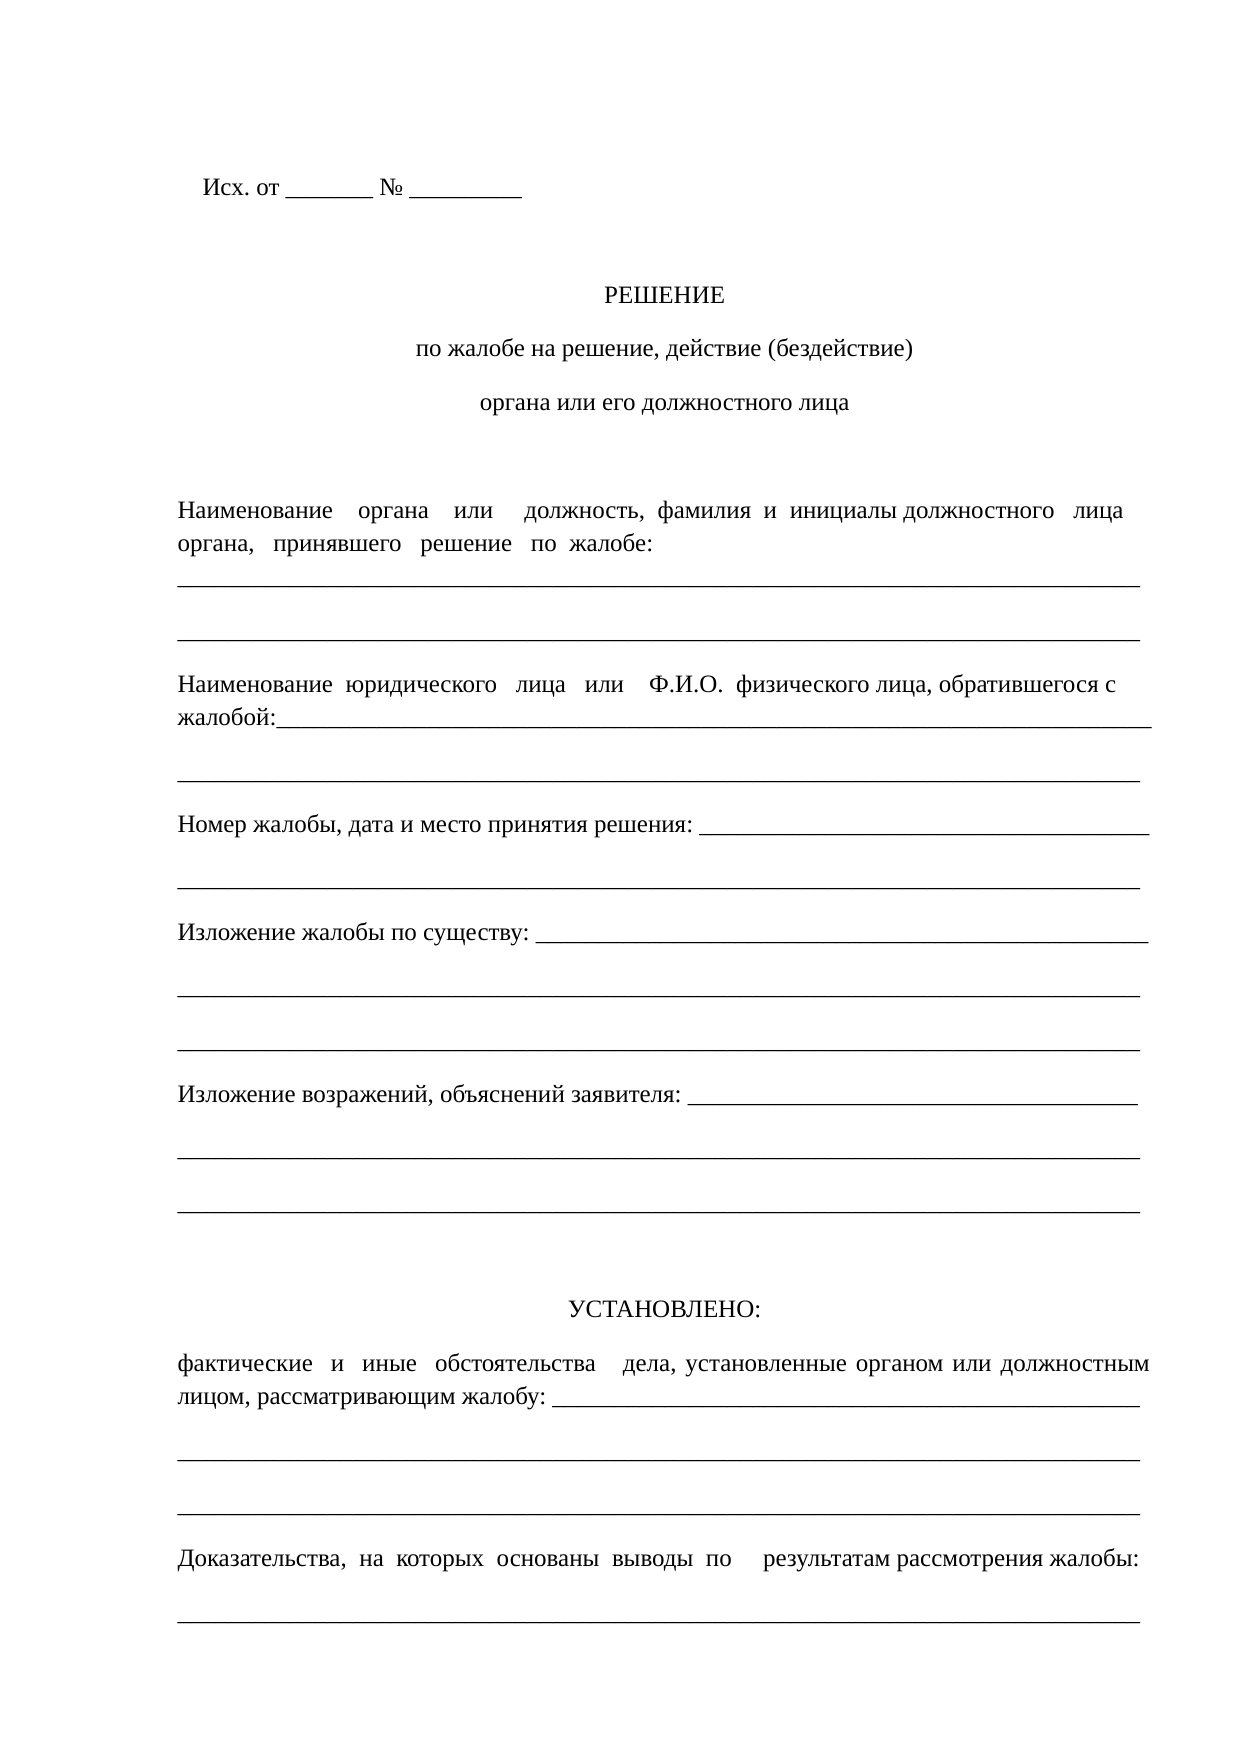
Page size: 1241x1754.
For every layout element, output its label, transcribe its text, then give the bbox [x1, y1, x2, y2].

text _____________________________________________________________________________ [177, 1435, 1152, 1464]
text _____________________________________________________________________________ [177, 1025, 1152, 1054]
text _____________________________________________________________________________ [177, 863, 1152, 892]
text Доказательства, на которых основаны выводы по результатам рассмотрения жалобы: [177, 1543, 1152, 1571]
text УСТАНОВЛЕНО: [177, 1294, 1152, 1323]
text Номер жалобы, дата и место принятия решения: ____________________________________ [177, 809, 1152, 838]
text РЕШЕНИЕ [177, 280, 1152, 308]
text Изложение жалобы по существу: _________________________________________________ [177, 917, 1152, 946]
text Исх. от _______ № _________ [177, 172, 1152, 201]
text _____________________________________________________________________________ [177, 1133, 1152, 1161]
text Изложение возражений, объяснений заявителя: ____________________________________ [177, 1079, 1152, 1108]
text _____________________________________________________________________________ [177, 1187, 1152, 1215]
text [177, 1597, 1152, 1625]
text органа или его должностного лица [177, 387, 1152, 416]
text фактические и иные обстоятельства дела, установленные органом или должностным лицом, рассматривающим жалобу: _______________________________________________ [177, 1348, 1152, 1410]
text _____________________________________________________________________________ [177, 615, 1152, 644]
text Наименование органа или должность, фамилия и инициалы должностного лица органа, принявшего решение по жалобе: _____________________________________________________________________________ [177, 495, 1152, 590]
text по жалобе на решение, действие (бездействие) [177, 333, 1152, 362]
text Наименование юридического лица или Ф.И.О. физического лица, обратившегося с жалобой:______________________________________________________________________ [177, 669, 1152, 731]
text _____________________________________________________________________________ [177, 756, 1152, 784]
text _____________________________________________________________________________ [177, 971, 1152, 1000]
text _____________________________________________________________________________ [177, 1489, 1152, 1518]
